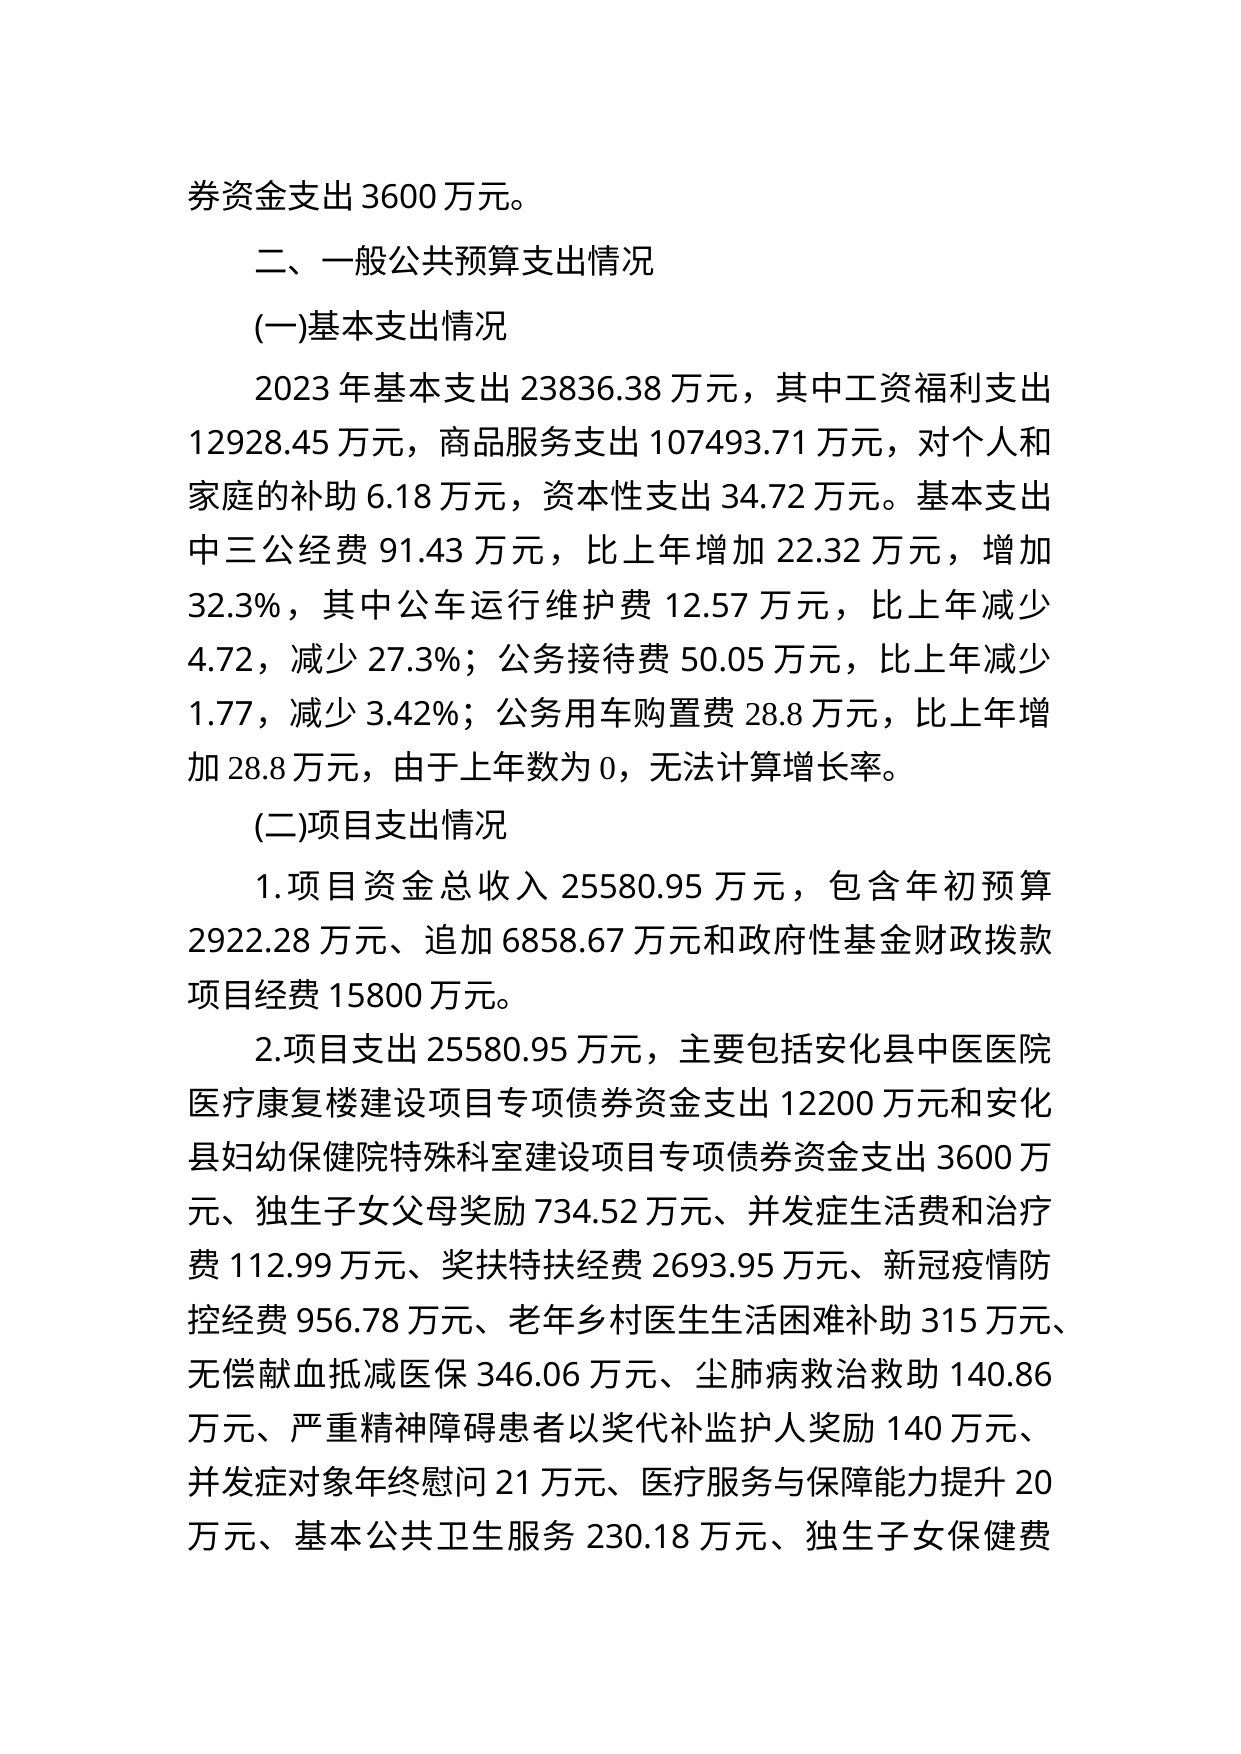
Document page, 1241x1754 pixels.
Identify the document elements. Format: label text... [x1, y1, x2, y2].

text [187, 1018, 1053, 1559]
text (二)项目支出情况 [187, 790, 1053, 855]
text 1.项目资金总收入25580.95万元，包含年初预算2922.28万元、追加6858.67万元和政府性基金财政拨款项目经费15800万元。 [187, 855, 1053, 1018]
text 2023年基本支出23836.38万元，其中工资福利支出12928.45万元，商品服务支出107493.71万元，对个人和家庭的补助6.18万元，资本性支出34.72万元。基本支出中三公经费91.43万元，比上年增加22.32万元，增加32.3%，其中公车运行维护费12.57万元，比上年减少4.72，减少27.3%；公务接待费50.05万元，比上年减少1.77，减少3.42%；公务用车购置费28.8万元，比上年增加28.8万元，由于上年数为0，无法计算增长率。 [187, 357, 1053, 790]
text 二、一般公共预算支出情况 [187, 227, 1053, 292]
text (一)基本支出情况 [187, 292, 1053, 357]
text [187, 162, 1053, 227]
